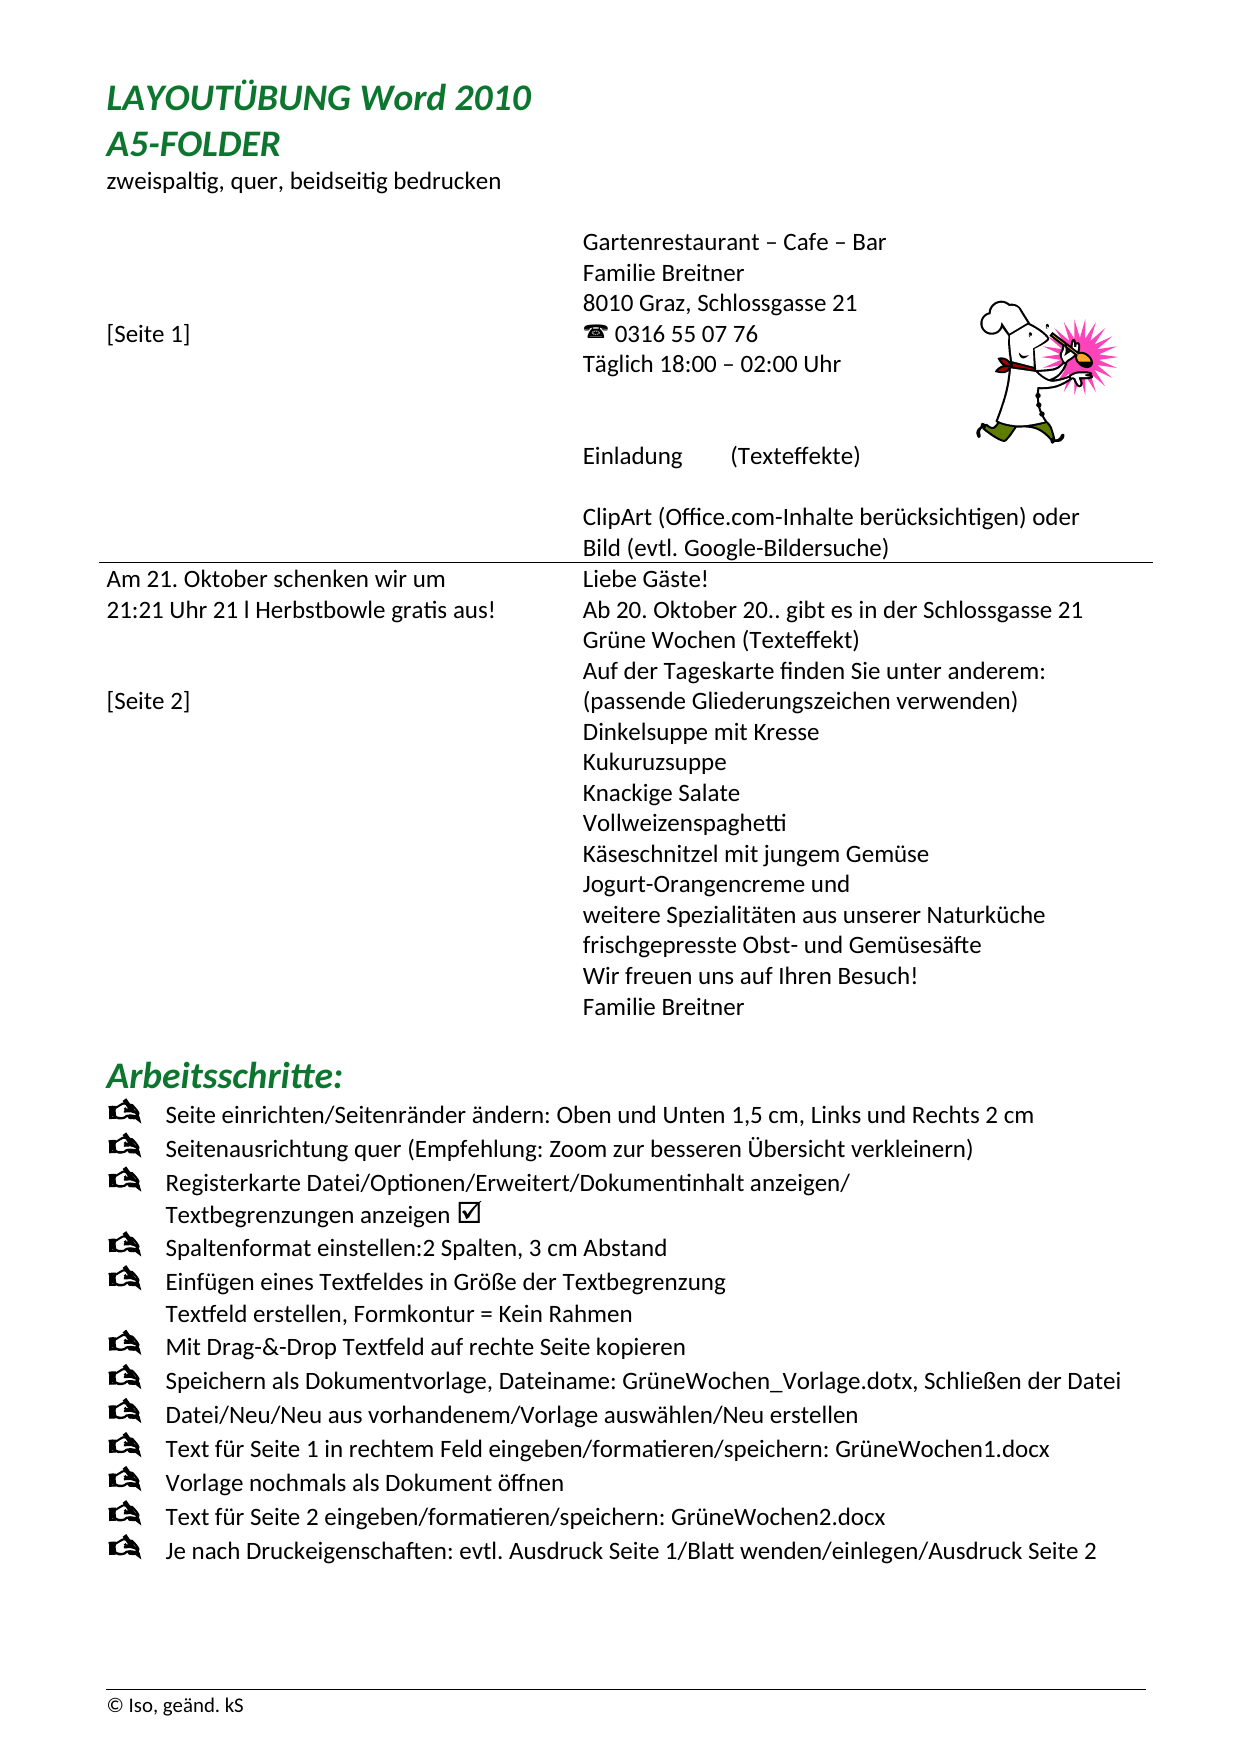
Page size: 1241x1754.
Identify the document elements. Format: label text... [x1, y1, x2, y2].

list Seite einrichten/Seitenränder ändern: Oben und Unten 1,5 cm, Links und Rechts 2 cm [106, 1097, 1146, 1132]
list Seitenausrichtung quer (Empfehlung: Zoom zur besseren Übersicht verkleinern) [106, 1132, 1146, 1166]
text LAYOUTÜBUNG Word 2010 [106, 74, 1146, 120]
list Text für Seite 1 in rechtem Feld eingeben/formatieren/speichern: GrüneWochen1.docx [106, 1431, 1146, 1465]
list Datei/Neu/Neu aus vorhandenem/Vorlage auswählen/Neu erstellen [106, 1397, 1146, 1431]
list Registerkarte Datei/Optionen/Erweitert/Dokumentinhalt anzeigen/ Textbegrenzungen anzeigen [106, 1166, 1184, 1230]
text zweispaltig, quer, beidseitig bedrucken [106, 166, 1146, 196]
table_cell Am 21. Oktober schenken wir um 21:21 Uhr 21 l Herbstbowle gratis aus! [Seite 2] [99, 563, 575, 1052]
text Arbeitsschritte: [106, 1052, 1146, 1097]
list Einfügen eines Textfeldes in Größe der Textbegrenzung Textfeld erstellen, Formkontur = Kein Rahmen [106, 1264, 1146, 1329]
list Spaltenformat einstellen:2 Spalten, 3 cm Abstand [106, 1230, 1146, 1264]
list Text für Seite 2 eingeben/formatieren/speichern: GrüneWochen2.docx [106, 1499, 1146, 1533]
table_header [Seite 1] [99, 227, 575, 562]
table_header Gartenrestaurant – Cafe – Bar Familie Breitner 8010 Graz, Schlossgasse 21 0316 55 07 76 Täglich 18:00 – 02:00 Uhr Einladung (Texteffekte) ClipArt (Office.com-Inhalte berücksichtigen) oder Bild (evtl. Google-Bildersuche) [575, 227, 1153, 562]
list Speichern als Dokumentvorlage, Dateiname: GrüneWochen_Vorlage.dotx, Schließen der Datei [106, 1363, 1146, 1397]
list Mit Drag-&-Drop Textfeld auf rechte Seite kopieren [106, 1329, 1146, 1363]
text A5-FOLDER [106, 120, 1146, 166]
list Vorlage nochmals als Dokument öffnen [106, 1465, 1146, 1499]
table_cell Liebe Gäste! Ab 20. Oktober 20.. gibt es in der Schlossgasse 21 Grüne Wochen (Texteffekt) Auf der Tageskarte finden Sie unter anderem: (passende Gliederungszeichen verwenden) Dinkelsuppe mit Kresse Kukuruzsuppe Knackige Salate Vollweizenspaghetti Käseschnitzel mit jungem Gemüse Jogurt-Orangencreme und weitere Spezialitäten aus unserer Naturküche frischgepresste Obst- und Gemüsesäfte Wir freuen uns auf Ihren Besuch! Familie Breitner [575, 563, 1153, 1052]
list Je nach Druckeigenschaften: evtl. Ausdruck Seite 1/Blatt wenden/einlegen/Ausdruck Seite 2 [106, 1533, 1146, 1567]
